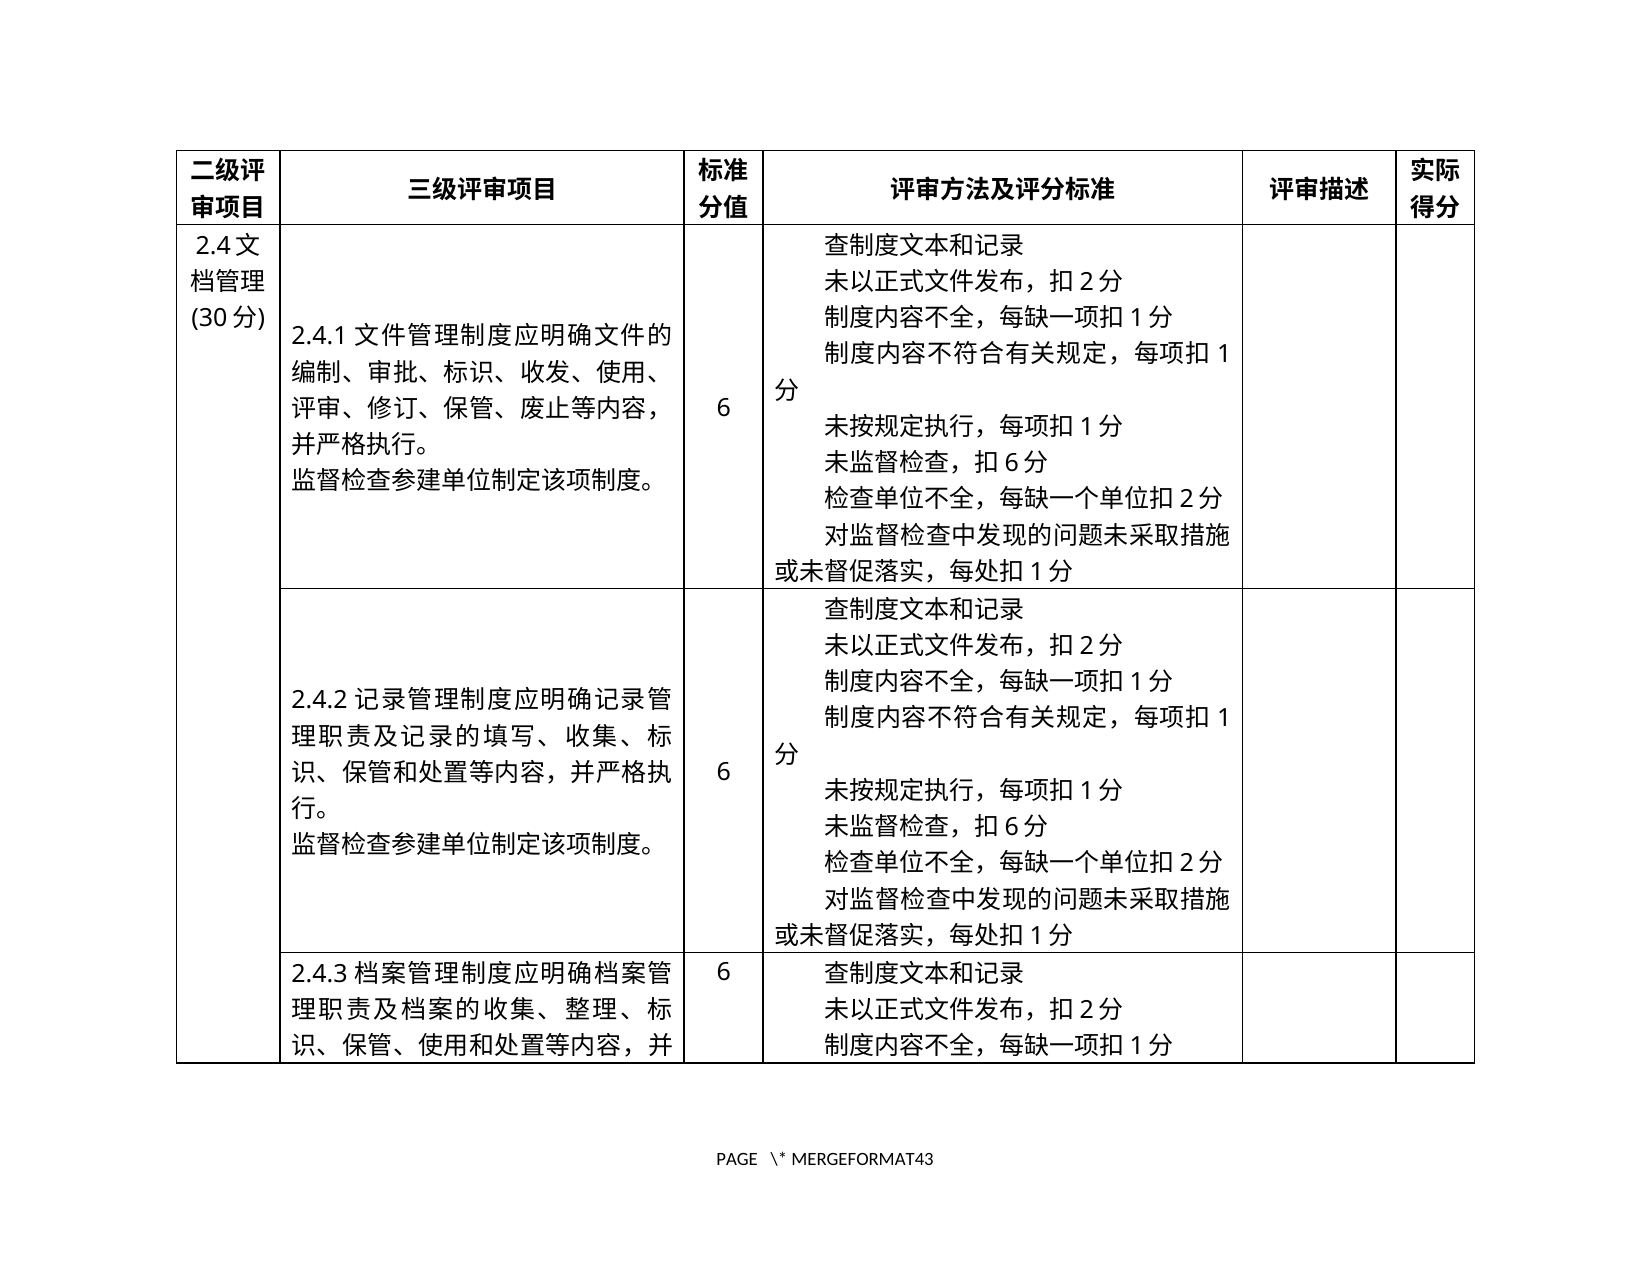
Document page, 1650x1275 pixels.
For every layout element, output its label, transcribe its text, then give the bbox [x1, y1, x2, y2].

table_cell [1397, 225, 1474, 588]
table_header 标准 分值 [685, 151, 762, 223]
table_cell [1243, 589, 1395, 952]
table_cell 6 [685, 589, 762, 952]
table_header 实际 得分 [1397, 151, 1474, 223]
table_cell 2.4.1文件管理制度应明确文件的编制、审批、标识、收发、使用、评审、修订、保管、废止等内容，并严格执行。 监督检查参建单位制定该项制度。 [281, 225, 683, 588]
table_header 二级评审项目 [177, 151, 279, 223]
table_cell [764, 953, 1242, 1062]
table_cell [1243, 953, 1395, 1062]
table_cell [1397, 953, 1474, 1062]
table_header 评审方法及评分标准 [764, 151, 1242, 223]
table_cell 6 [685, 225, 762, 588]
table_cell [1397, 589, 1474, 952]
table_cell 查制度文本和记录 未以正式文件发布，扣2分 制度内容不全，每缺一项扣1分 制度内容不符合有关规定，每项扣1分 未按规定执行，每项扣1分 未监督检查，扣6分 检查单位不全，每缺一个单位扣2分 对监督检查中发现的问题未采取措施或未督促落实，每处扣1分 [764, 589, 1242, 952]
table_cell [281, 953, 683, 1062]
table_cell 2.4文档管理(30分) [177, 225, 279, 1062]
table_header 评审描述 [1243, 151, 1395, 223]
table_cell 查制度文本和记录 未以正式文件发布，扣2分 制度内容不全，每缺一项扣1分 制度内容不符合有关规定，每项扣1分 未按规定执行，每项扣1分 未监督检查，扣6分 检查单位不全，每缺一个单位扣2分 对监督检查中发现的问题未采取措施或未督促落实，每处扣1分 [764, 225, 1242, 588]
table_cell 2.4.2记录管理制度应明确记录管理职责及记录的填写、收集、标识、保管和处置等内容，并严格执行。 监督检查参建单位制定该项制度。 [281, 589, 683, 952]
table_cell 6 [685, 953, 762, 1062]
table_cell [1243, 225, 1395, 588]
table_header 三级评审项目 [281, 151, 683, 223]
